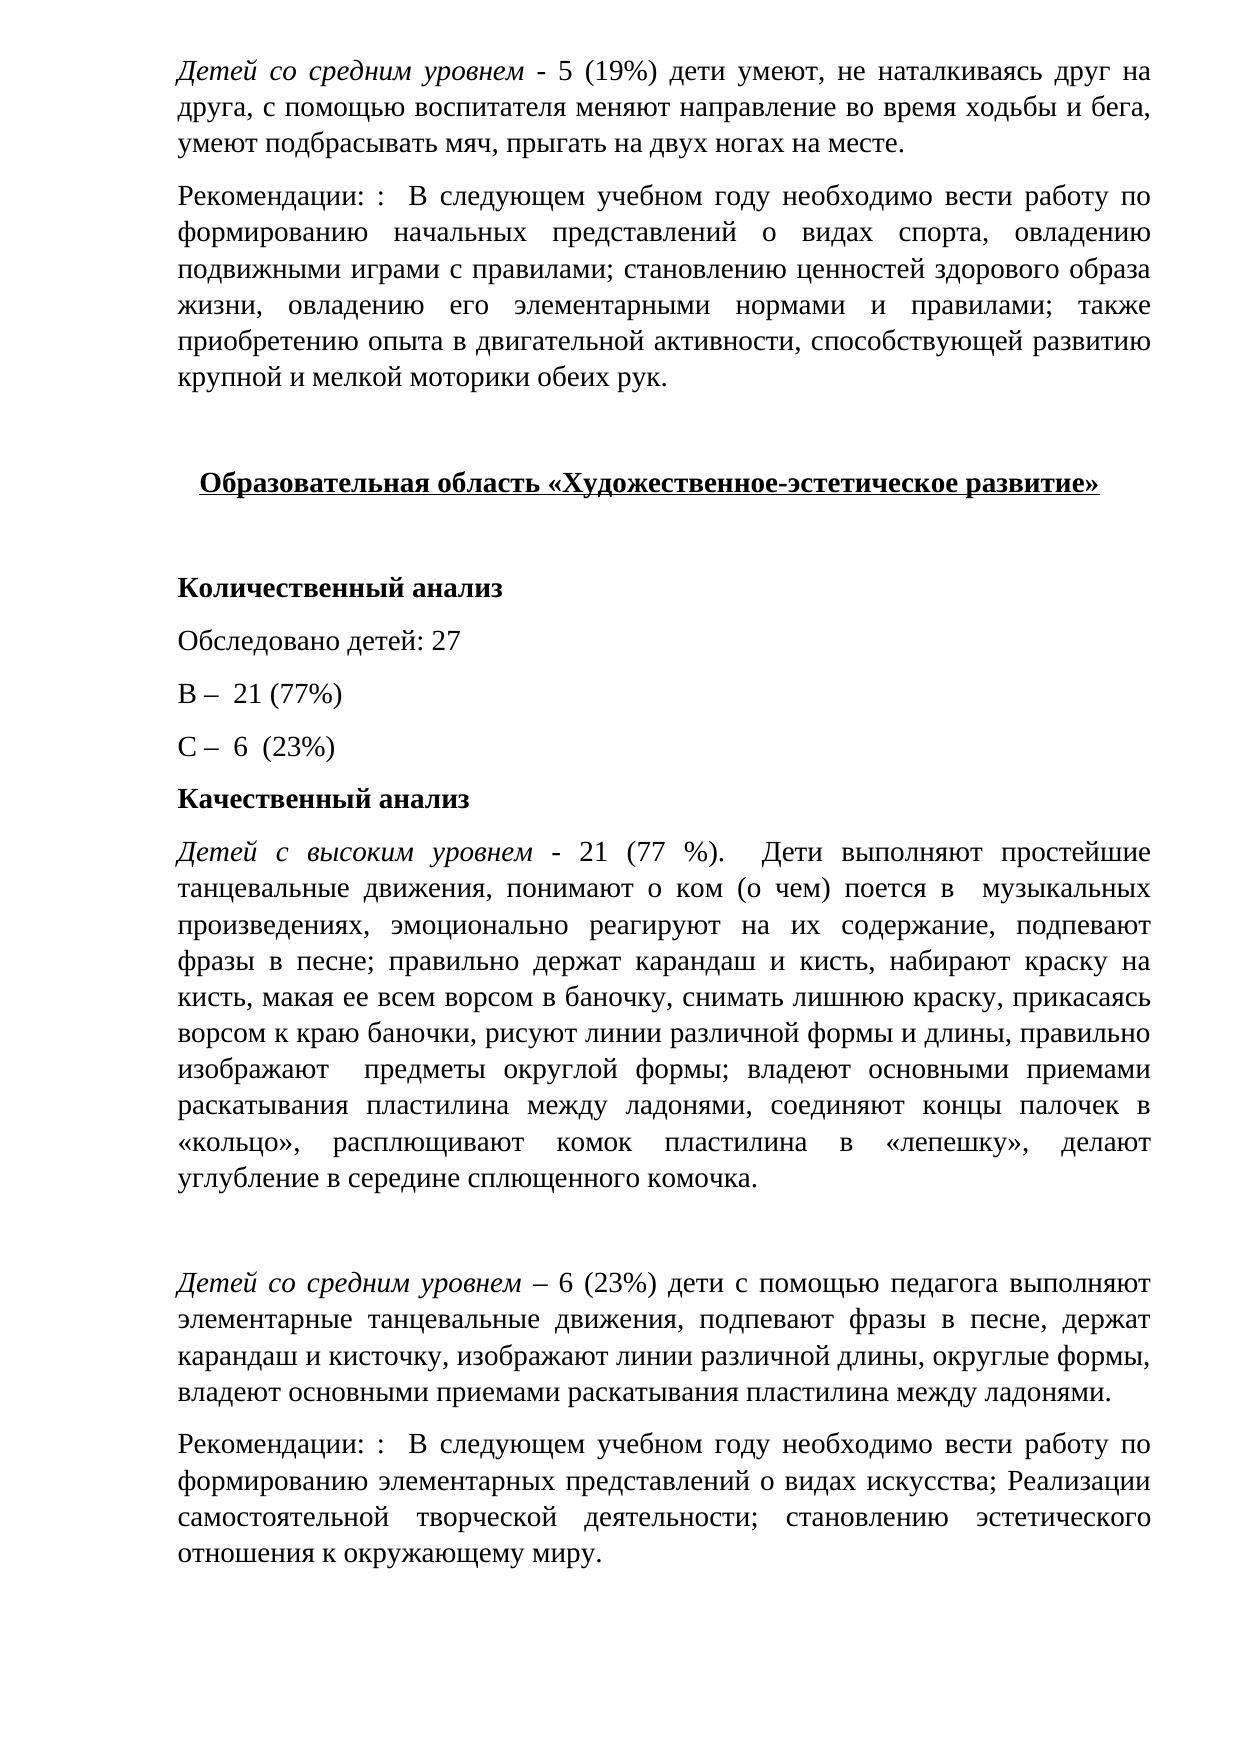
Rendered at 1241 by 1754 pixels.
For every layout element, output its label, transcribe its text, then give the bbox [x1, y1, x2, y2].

text Рекомендации: : В следующем учебном году необходимо вести работу по формированию элементарных представлений о видах искусства; Реализации самостоятельной творческой деятельности; становлению эстетического отношения к окружающему миру. [177, 1427, 1152, 1569]
text Детей со средним уровнем - 5 (19%) дети умеют, не наталкиваясь друг на друга, с помощью воспитателя меняют направление во время ходьбы и бега, умеют подбрасывать мяч, прыгать на двух ногах на месте. [177, 53, 1152, 159]
text Детей с высоким уровнем - 21 (77 %). Дети выполняют простейшие танцевальные движения, понимают о ком (о чем) поется в музыкальных произведениях, эмоционально реагируют на их содержание, подпевают фразы в песне; правильно держат карандаш и кисть, набирают краску на кисть, макая ее всем ворсом в баночку, снимать лишнюю краску, прикасаясь ворсом к краю баночки, рисуют линии различной формы и длины, правильно изображают предметы округлой формы; владеют основными приемами раскатывания пластилина между ладонями, соединяют концы палочек в «кольцо», расплющивают комок пластилина в «лепешку», делают углубление в середине сплющенного комочка. [177, 834, 1152, 1193]
text В – 21 (77%) [121, 676, 1152, 709]
text Образовательная область «Художественное-эстетическое развитие» [177, 465, 1152, 498]
text С – 6 (23%) [121, 729, 1152, 762]
text Количественный анализ [177, 570, 1152, 604]
text Обследовано детей: 27 [121, 623, 1152, 657]
text Рекомендации: : В следующем учебном году необходимо вести работу по формированию начальных представлений о видах спорта, овладению подвижными играми с правилами; становлению ценностей здорового образа жизни, овладению его элементарными нормами и правилами; также приобретению опыта в двигательной активности, способствующей развитию крупной и мелкой моторики обеих рук. [177, 178, 1152, 393]
text Качественный анализ [177, 782, 1152, 815]
text Детей со средним уровнем – 6 (23%) дети с помощью педагога выполняют элементарные танцевальные движения, подпевают фразы в песне, держат карандаш и кисточку, изображают линии различной длины, округлые формы, владеют основными приемами раскатывания пластилина между ладонями. [177, 1265, 1152, 1407]
